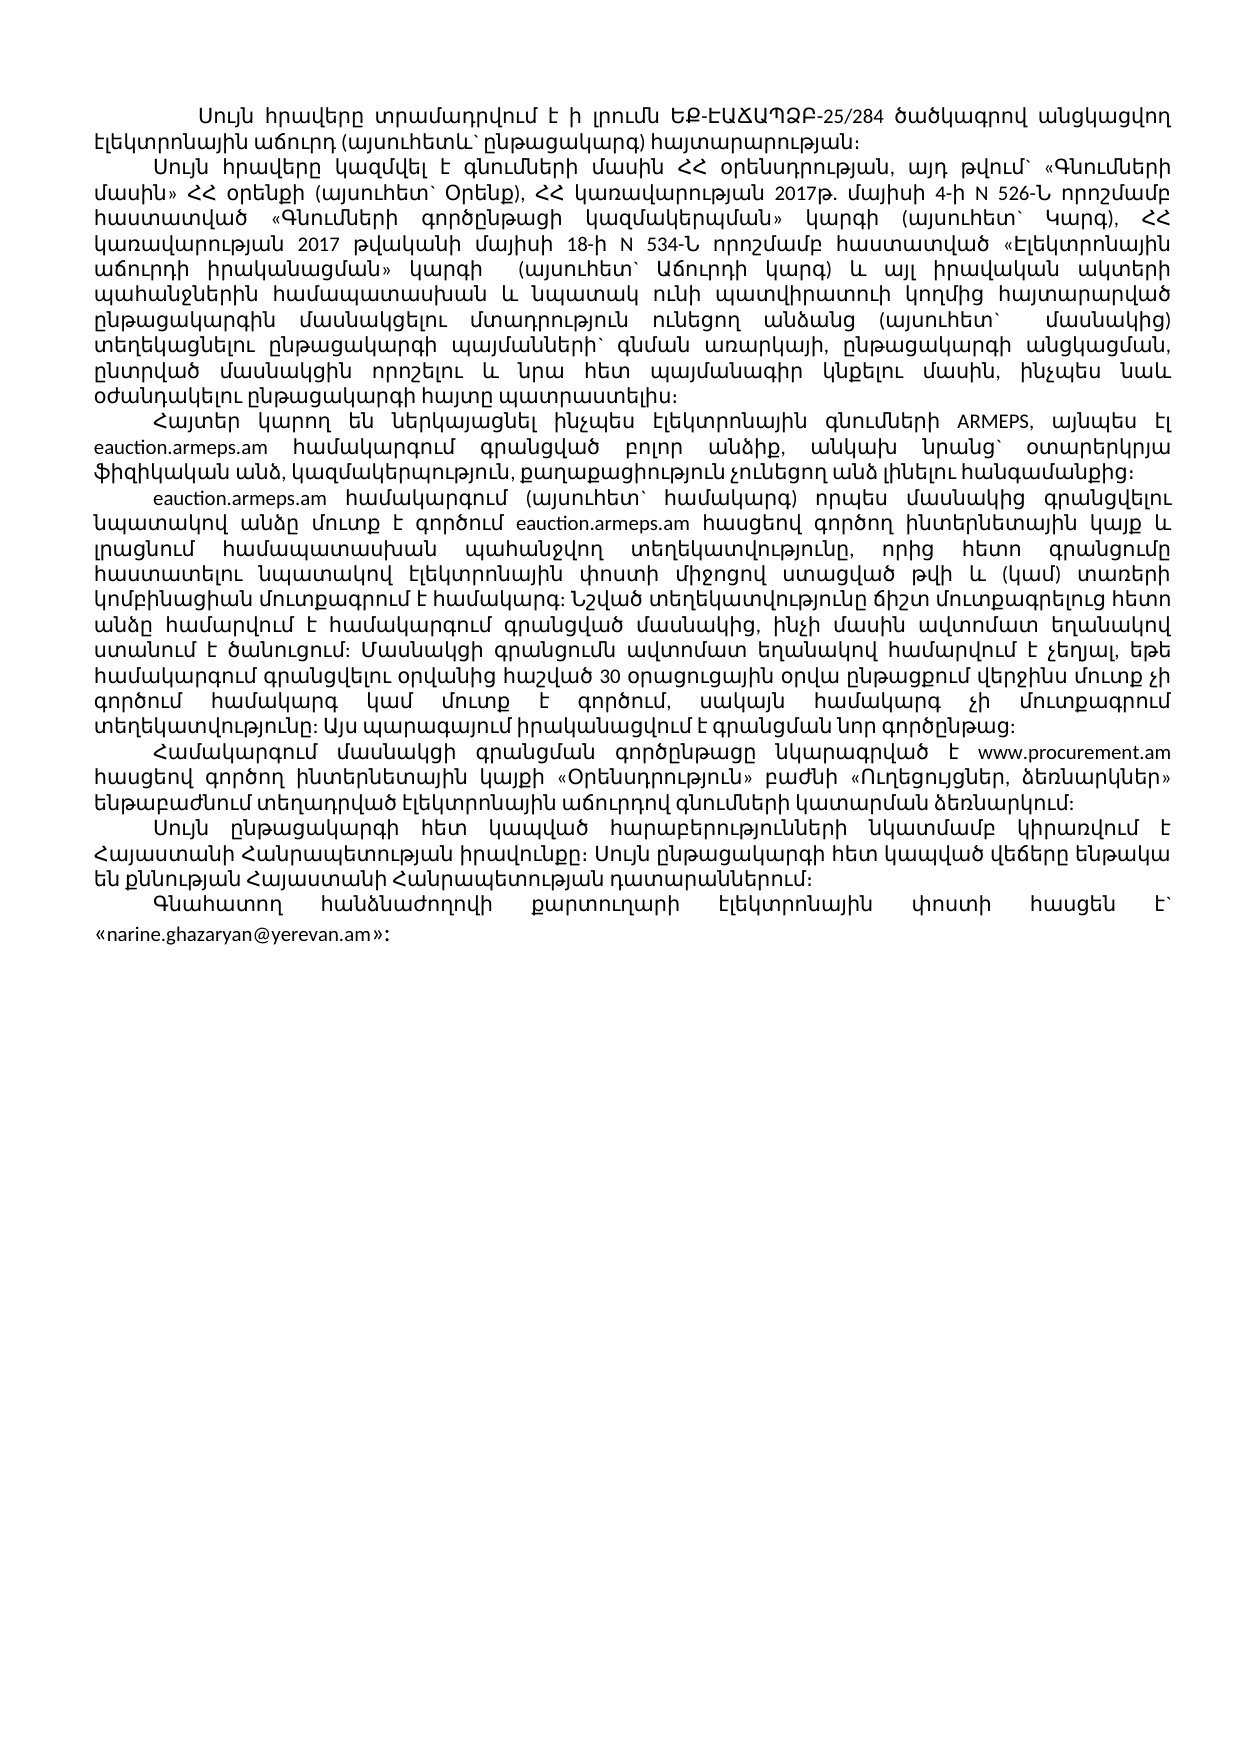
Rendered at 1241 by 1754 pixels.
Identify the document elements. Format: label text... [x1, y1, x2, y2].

text Գնահատող հանձնաժողովի քարտուղարի էլեկտրոնային փոստի հասցեն է` «narine.ghazaryan@yerevan.am»: [94, 892, 1171, 948]
text Հայտեր կարող են ներկայացնել ինչպես էլեկտրոնային գնումների ARMEPS, այնպես էլ eauction.armeps.am համակարգում գրանցված բոլոր անձիք, անկախ նրանց` օտարերկրյա ֆիզիկական անձ, կազմակերպություն, քաղաքացիություն չունեցող անձ լինելու հանգամանքից։ [94, 409, 1171, 485]
text Սույն հրավերը կազմվել է գնումների մասին ՀՀ օրենսդրության, այդ թվում` «Գնումների մասին» ՀՀ օրենքի (այսուհետ` Օրենք), ՀՀ կառավարության 2017թ. մայիսի 4-ի N 526-Ն որոշմամբ հաստատված «Գնումների գործընթացի կազմակերպման» կարգի (այսուհետ` Կարգ), ՀՀ կառավարության 2017 թվականի մայիսի 18-ի N 534-Ն որոշմամբ հաստատված «Էլեկտրոնային աճուրդի իրականացման» կարգի (այսուհետ` Աճուրդի կարգ) և այլ իրավական ակտերի պահանջներին համապատասխան և նպատակ ունի պատվիրատուի կողմից հայտարարված ընթացակարգին մասնակցելու մտադրություն ունեցող անձանց (այսուհետ` մասնակից) տեղեկացնելու ընթացակարգի պայմանների` գնման առարկայի, ընթացակարգի անցկացման, ընտրված մասնակցին որոշելու և նրա հետ պայմանագիր կնքելու մասին, ինչպես նաև օժանդակելու ընթացակարգի հայտը պատրաստելիս։ [94, 154, 1171, 409]
text Սույն ընթացակարգի հետ կապված հարաբերությունների նկատմամբ կիրառվում է Հայաստանի Հանրապետության իրավունքը։ Սույն ընթացակարգի հետ կապված վեճերը ենթակա են քննության Հայաստանի Հանրապետության դատարաններում։ [94, 815, 1171, 892]
text Սույն հրավերը տրամադրվում է ի լրումն ԵՔ-ԷԱՃԱՊՁԲ-25/284 ծածկագրով անցկացվող էլեկտրոնային աճուրդ (այսուհետև` ընթացակարգ) հայտարարության։ [94, 104, 1171, 154]
text eauction.armeps.am համակարգում (այսուհետ` համակարգ) որպես մասնակից գրանցվելու նպատակով անձը մուտք է գործում eauction.armeps.am հասցեով գործող ինտերնետային կայք և լրացնում համապատասխան պահանջվող տեղեկատվությունը, որից հետո գրանցումը հաստատելու նպատակով էլեկտրոնային փոստի միջոցով ստացված թվի և (կամ) տառերի կոմբինացիան մուտքագրում է համակարգ: Նշված տեղեկատվությունը ճիշտ մուտքագրելուց հետո անձը համարվում է համակարգում գրանցված մասնակից, ինչի մասին ավտոմատ եղանակով ստանում է ծանուցում: Մասնակցի գրանցումն ավտոմատ եղանակով համարվում է չեղյալ, եթե համակարգում գրանցվելու օրվանից հաշված 30 օրացուցային օրվա ընթացքում վերջինս մուտք չի գործում համակարգ կամ մուտք է գործում, սակայն համակարգ չի մուտքագրում տեղեկատվությունը: Այս պարագայում իրականացվում է գրանցման նոր գործընթաց: [94, 485, 1171, 739]
text Համակարգում մասնակցի գրանցման գործընթացը նկարագրված է www.procurement.am հասցեով գործող ինտերնետային կայքի «Օրենսդրություն» բաժնի «Ուղեցույցներ, ձեռնարկներ» ենթաբաժնում տեղադրված էլեկտրոնային աճուրդով գնումների կատարման ձեռնարկում: [94, 739, 1171, 815]
